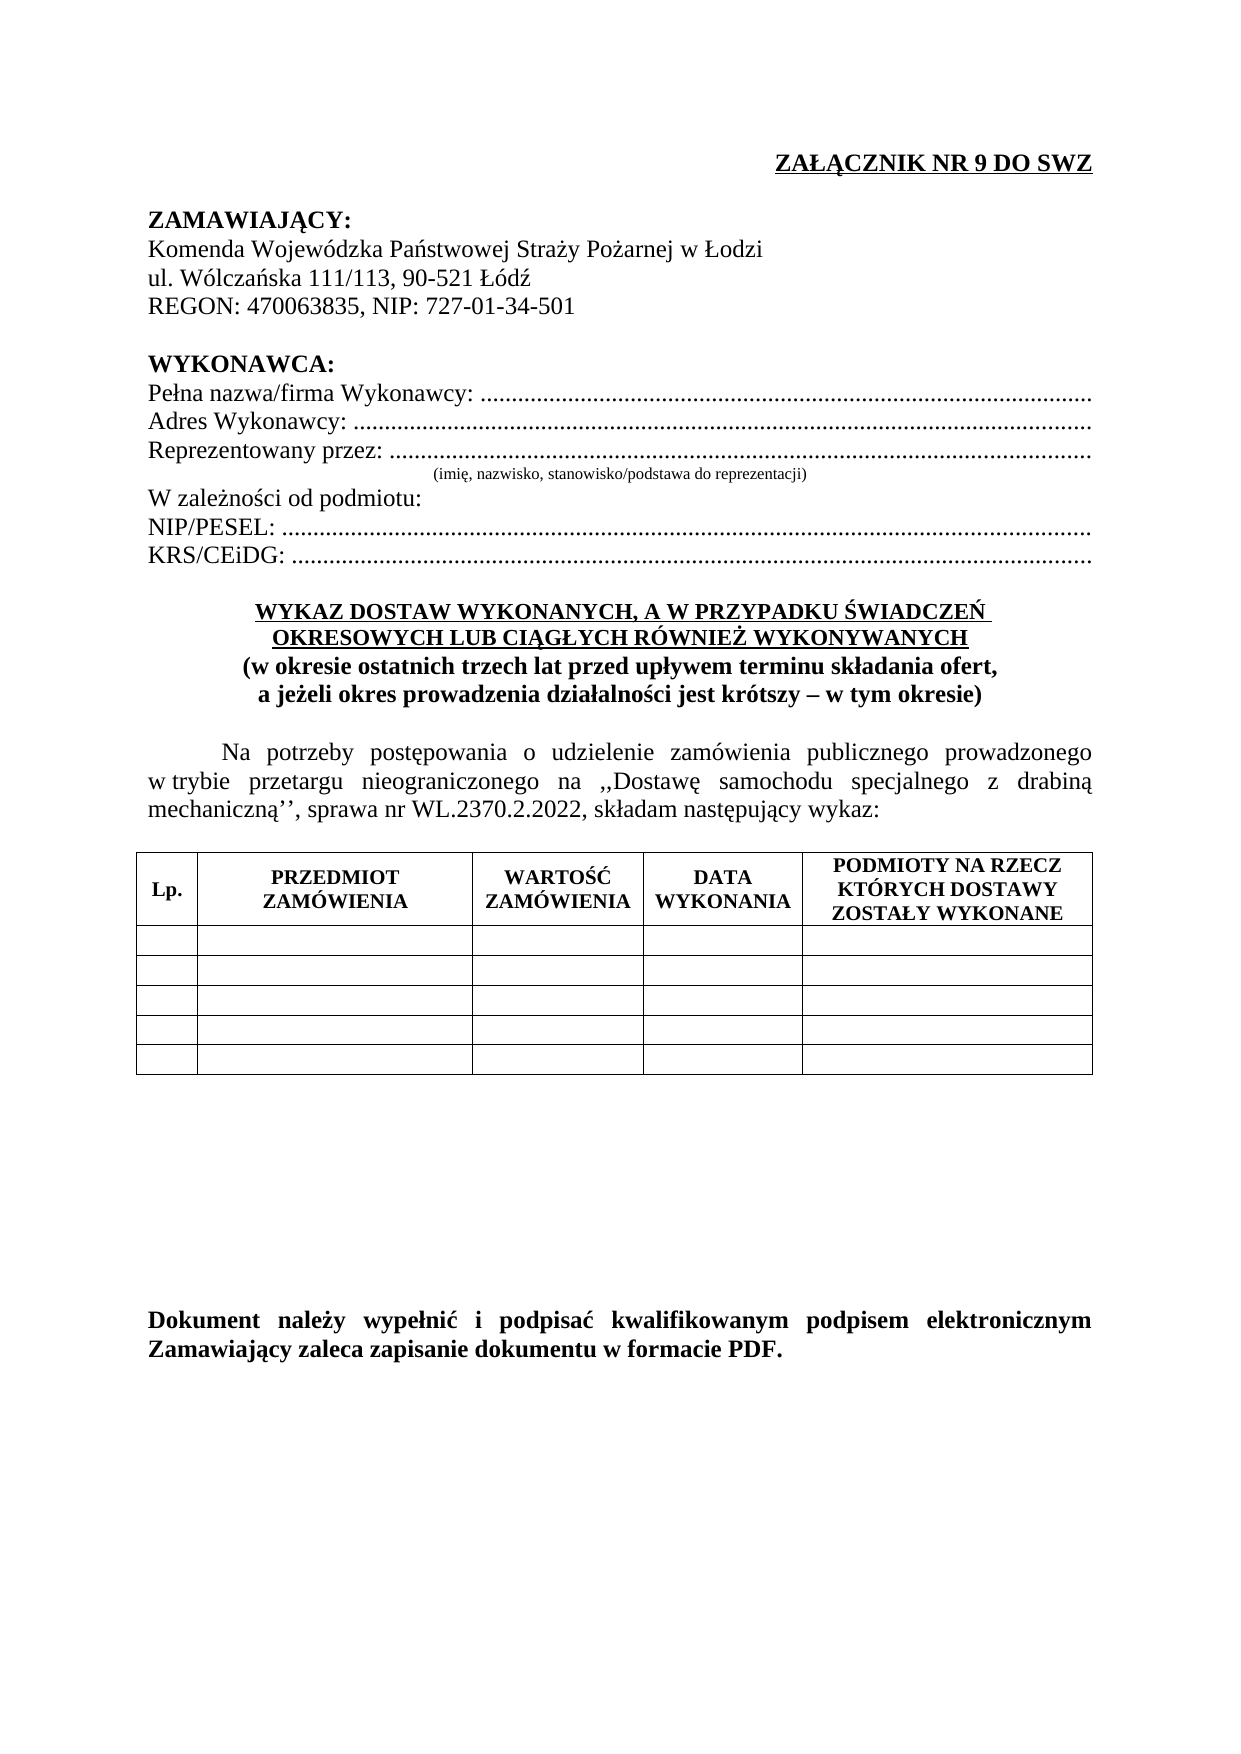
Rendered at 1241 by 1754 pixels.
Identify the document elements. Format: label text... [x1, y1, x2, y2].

text NIP/PESEL: [148, 512, 1093, 541]
text WYKAZ DOSTAW WYKONANYCH, A W PRZYPADKU ŚWIADCZEŃ [148, 598, 1093, 624]
table_cell [137, 926, 197, 955]
table_cell [137, 1016, 197, 1044]
table_cell [137, 956, 197, 985]
text Adres Wykonawcy: [148, 406, 1093, 435]
text Reprezentowany przez: [148, 435, 1093, 464]
table_cell [473, 1045, 643, 1074]
text (w okresie ostatnich trzech lat przed upływem terminu składania ofert, [148, 651, 1093, 679]
table_cell [644, 986, 802, 1014]
table_cell [198, 1016, 472, 1044]
text Komenda Wojewódzka Państwowej Straży Pożarnej w Łodzi [148, 234, 1093, 263]
text a jeżeli okres prowadzenia działalności jest krótszy – w tym okresie) [148, 679, 1093, 708]
table_cell [803, 1016, 1092, 1044]
text REGON: 470063835, NIP: 727-01-34-501 [148, 291, 1093, 320]
table_cell [198, 926, 472, 955]
table_cell [473, 926, 643, 955]
text Na potrzeby postępowania o udzielenie zamówienia publicznego prowadzonego w trybie przetargu nieograniczonego na ,,Dostawę samochodu specjalnego z drabiną mechaniczną’’, sprawa nr WL.2370.2.2022, składam następujący wykaz: [148, 737, 1093, 823]
text Pełna nazwa/firma Wykonawcy: [148, 378, 1093, 406]
text KRS/CEiDG: [148, 541, 1093, 569]
text OKRESOWYCH LUB CIĄGŁYCH RÓWNIEŻ WYKONYWANYCH [148, 624, 1093, 651]
table_cell [644, 926, 802, 955]
table_cell [198, 1045, 472, 1074]
table_header DATA WYKONANIA [644, 853, 802, 925]
text Dokument należy wypełnić i podpisać kwalifikowanym podpisem elektronicznym Zamawiający zaleca zapisanie dokumentu w formacie PDF. [148, 1305, 1093, 1363]
table_cell [644, 1045, 802, 1074]
text ul. Wólczańska 111/113, 90-521 Łódź [148, 263, 1093, 291]
table_cell [803, 926, 1092, 955]
table_header WARTOŚĆ ZAMÓWIENIA [473, 853, 643, 925]
table_cell [644, 956, 802, 985]
table_header PODMIOTY NA RZECZ KTÓRYCH DOSTAWY ZOSTAŁY WYKONANE [803, 853, 1092, 925]
table_cell [803, 986, 1092, 1014]
table_cell [137, 1045, 197, 1074]
text (imię, nazwisko, stanowisko/podstawa do reprezentacji) [148, 464, 1093, 483]
table_header Lp. [137, 853, 197, 925]
table_cell [198, 956, 472, 985]
table_cell [473, 1016, 643, 1044]
table_cell [137, 986, 197, 1014]
text WYKONAWCA: [148, 349, 1093, 378]
text W zależności od podmiotu: [148, 483, 1093, 512]
table_cell [803, 956, 1092, 985]
table_header PRZEDMIOT ZAMÓWIENIA [198, 853, 472, 925]
table_cell [473, 956, 643, 985]
text ZAMAWIAJĄCY: [148, 205, 1093, 234]
table_cell [198, 986, 472, 1014]
text ZAŁĄCZNIK NR 9 DO SWZ [148, 148, 1093, 176]
table_cell [644, 1016, 802, 1044]
table_cell [473, 986, 643, 1014]
table_cell [803, 1045, 1092, 1074]
